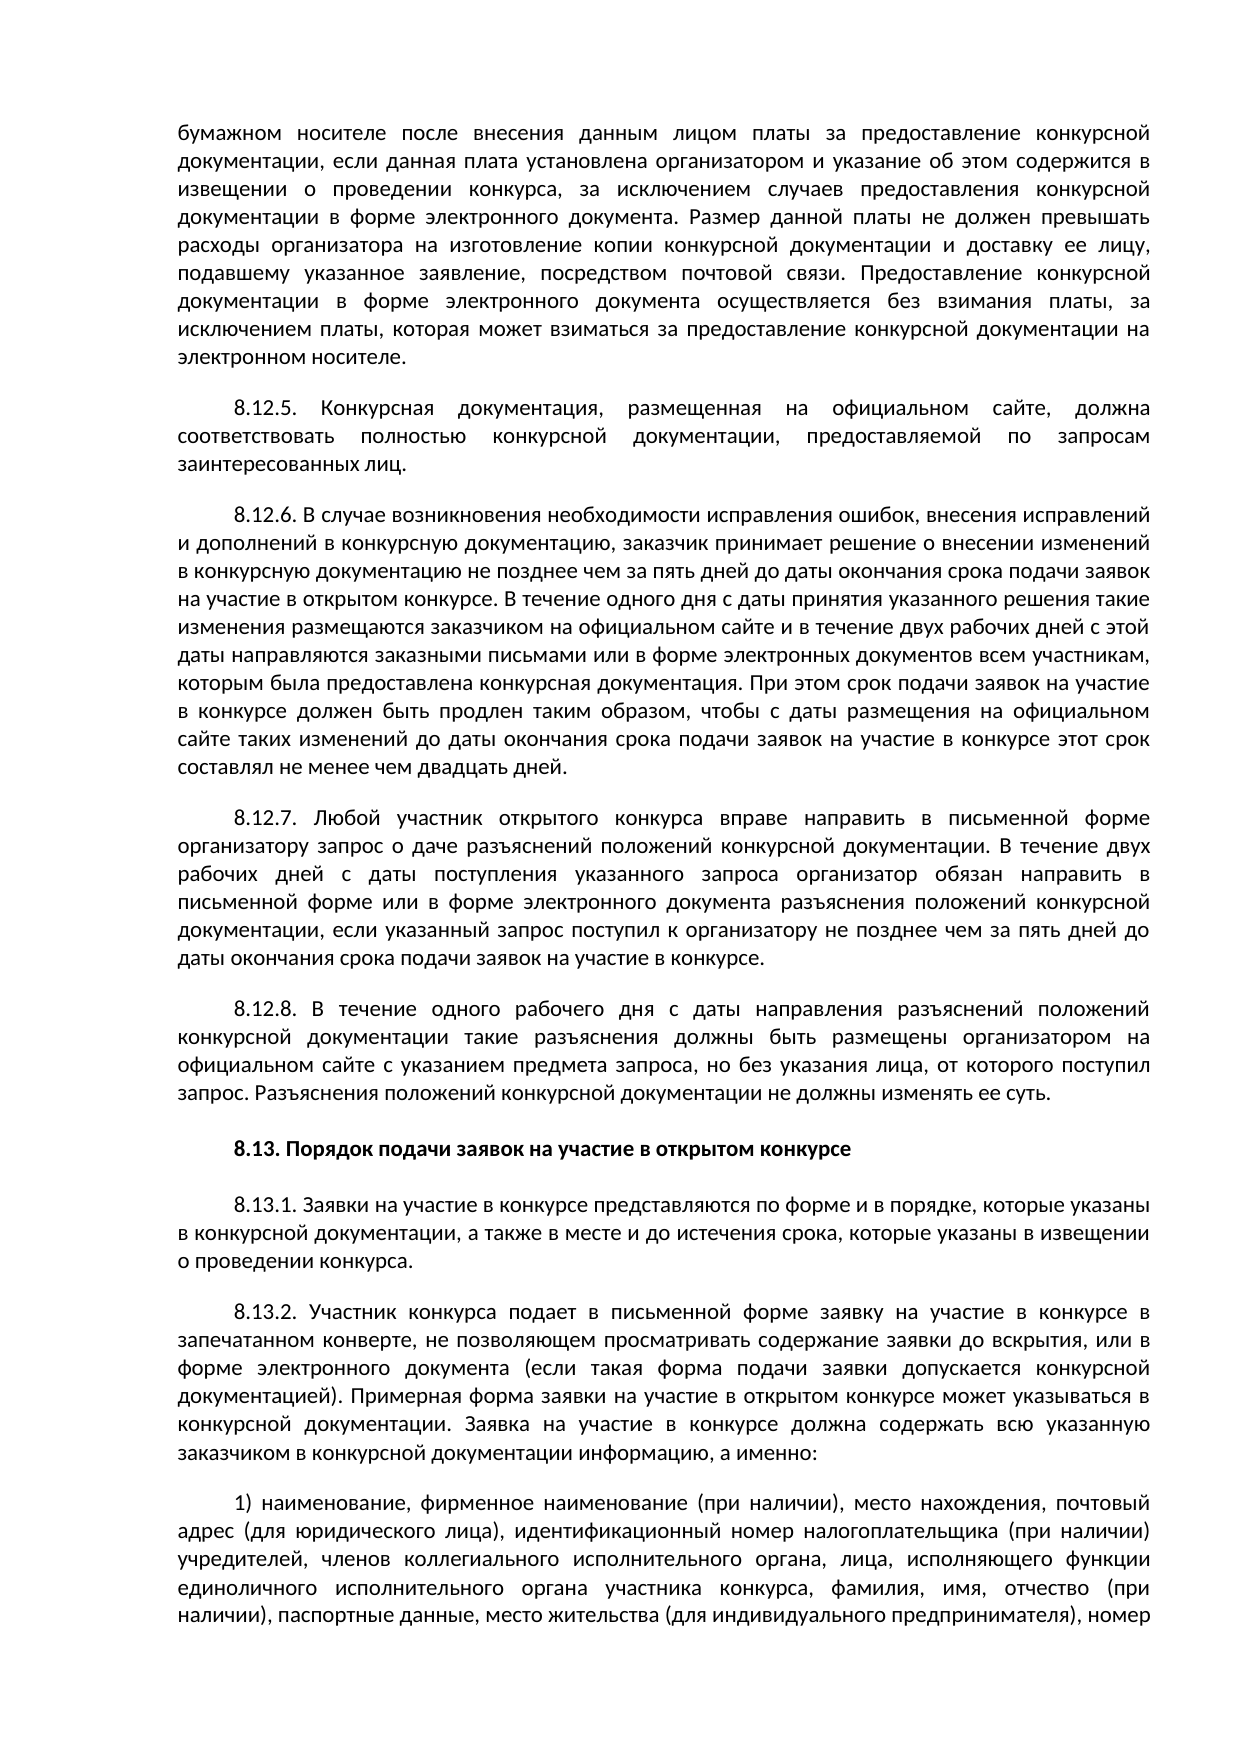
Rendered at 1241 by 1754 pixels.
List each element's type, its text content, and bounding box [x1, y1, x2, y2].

text 8.12.8. В течение одного рабочего дня с даты направления разъяснений положений конкурсной документации такие разъяснения должны быть размещены организатором на официальном сайте с указанием предмета запроса, но без указания лица, от которого поступил запрос. Разъяснения положений конкурсной документации не должны изменять ее суть. [177, 994, 1152, 1106]
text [177, 118, 1152, 370]
text 8.12.7. Любой участник открытого конкурса вправе направить в письменной форме организатору запрос о даче разъяснений положений конкурсной документации. В течение двух рабочих дней с даты поступления указанного запроса организатор обязан направить в письменной форме или в форме электронного документа разъяснения положений конкурсной документации, если указанный запрос поступил к организатору не позднее чем за пять дней до даты окончания срока подачи заявок на участие в конкурсе. [177, 803, 1152, 971]
text 8.13.2. Участник конкурса подает в письменной форме заявку на участие в конкурсе в запечатанном конверте, не позволяющем просматривать содержание заявки до вскрытия, или в форме электронного документа (если такая форма подачи заявки допускается конкурсной документацией). Примерная форма заявки на участие в открытом конкурсе может указываться в конкурсной документации. Заявка на участие в конкурсе должна содержать всю указанную заказчиком в конкурсной документации информацию, а именно: [177, 1297, 1152, 1466]
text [177, 1488, 1152, 1629]
title 8.13. Порядок подачи заявок на участие в открытом конкурсе [177, 1134, 1152, 1162]
text 8.12.6. В случае возникновения необходимости исправления ошибок, внесения исправлений и дополнений в конкурсную документацию, заказчик принимает решение о внесении изменений в конкурсную документацию не позднее чем за пять дней до даты окончания срока подачи заявок на участие в открытом конкурсе. В течение одного дня с даты принятия указанного решения такие изменения размещаются заказчиком на официальном сайте и в течение двух рабочих дней с этой даты направляются заказными письмами или в форме электронных документов всем участникам, которым была предоставлена конкурсная документация. При этом срок подачи заявок на участие в конкурсе должен быть продлен таким образом, чтобы с даты размещения на официальном сайте таких изменений до даты окончания срока подачи заявок на участие в конкурсе этот срок составлял не менее чем двадцать дней. [177, 500, 1152, 780]
text 8.13.1. Заявки на участие в конкурсе представляются по форме и в порядке, которые указаны в конкурсной документации, а также в месте и до истечения срока, которые указаны в извещении о проведении конкурса. [177, 1191, 1152, 1274]
text 8.12.5. Конкурсная документация, размещенная на официальном сайте, должна соответствовать полностью конкурсной документации, предоставляемой по запросам заинтересованных лиц. [177, 393, 1152, 477]
